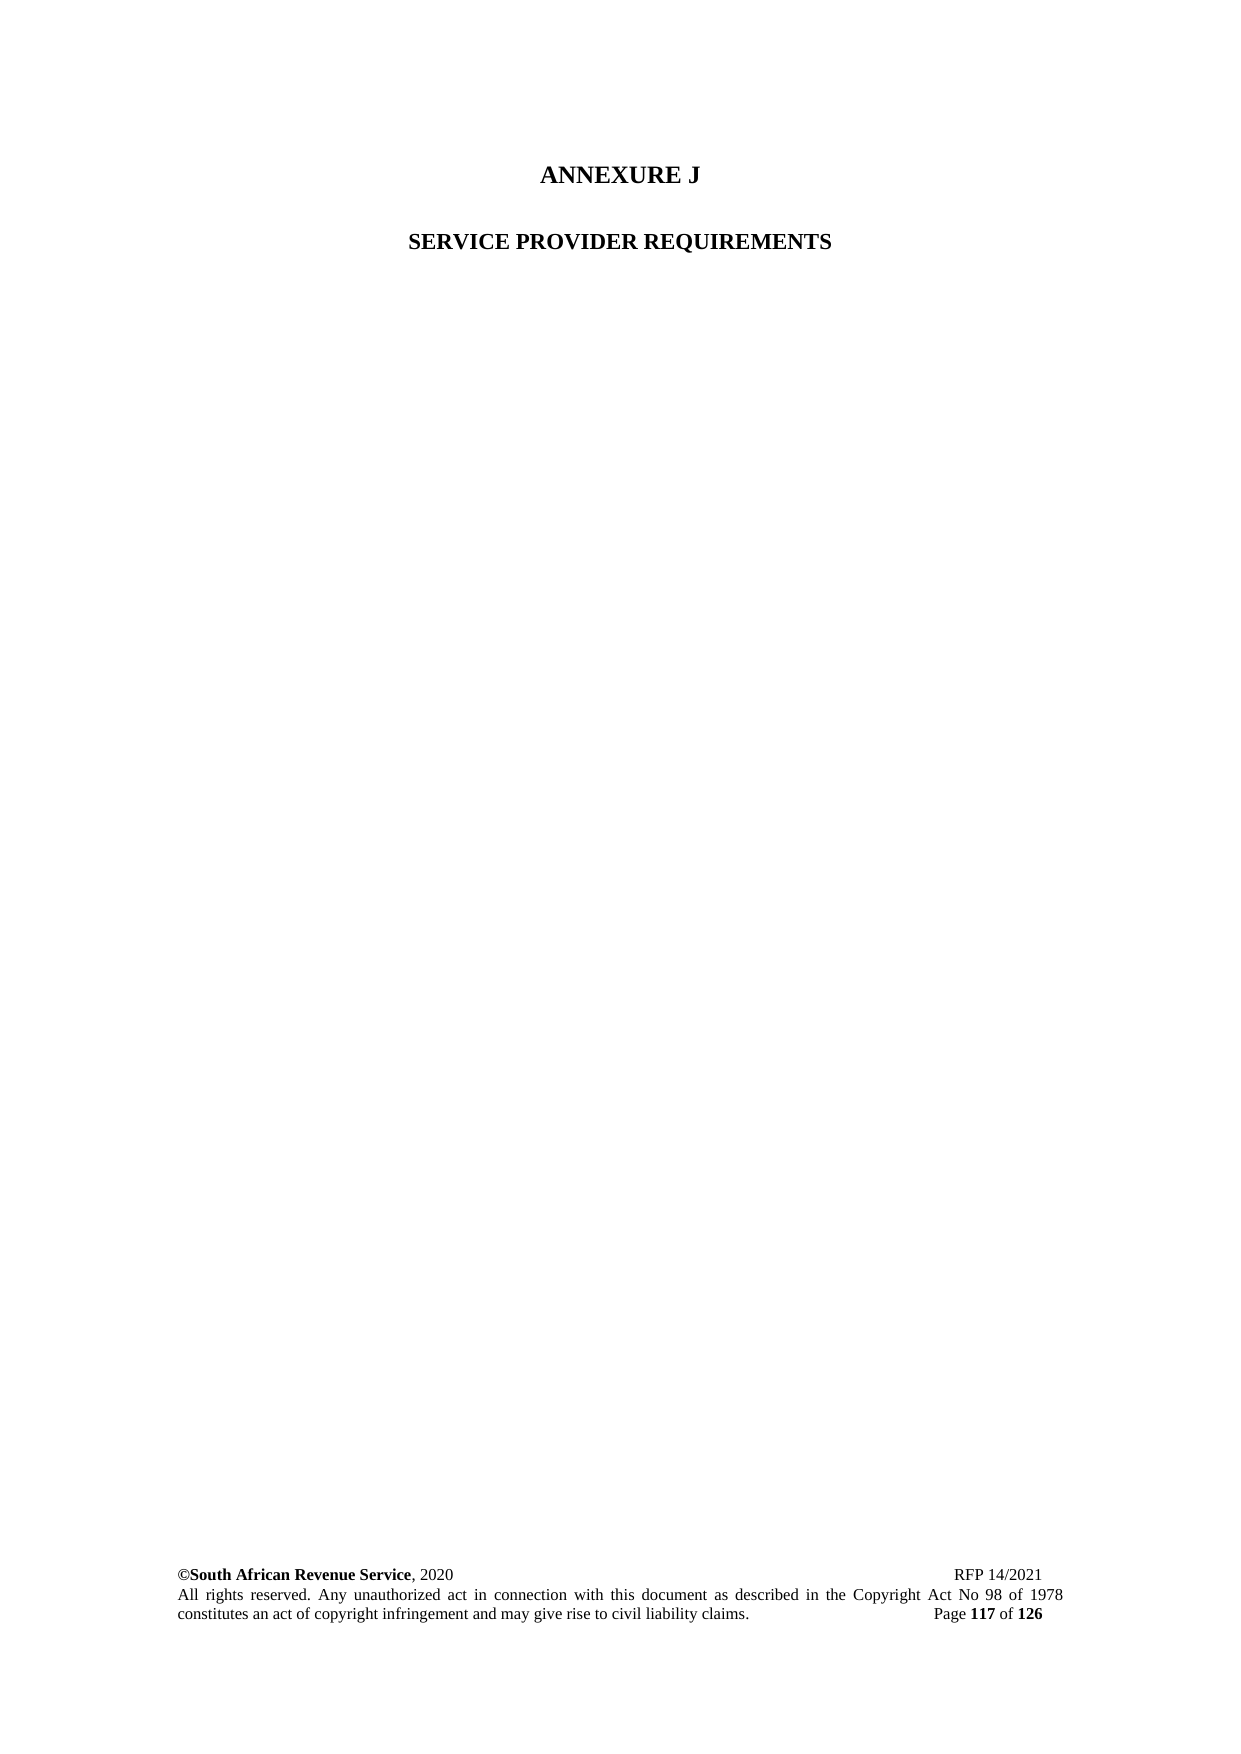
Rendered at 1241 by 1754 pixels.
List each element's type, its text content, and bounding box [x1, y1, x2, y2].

text SERVICE PROVIDER REQUIREMENTS [177, 228, 1063, 255]
text annexure j [177, 160, 1063, 189]
